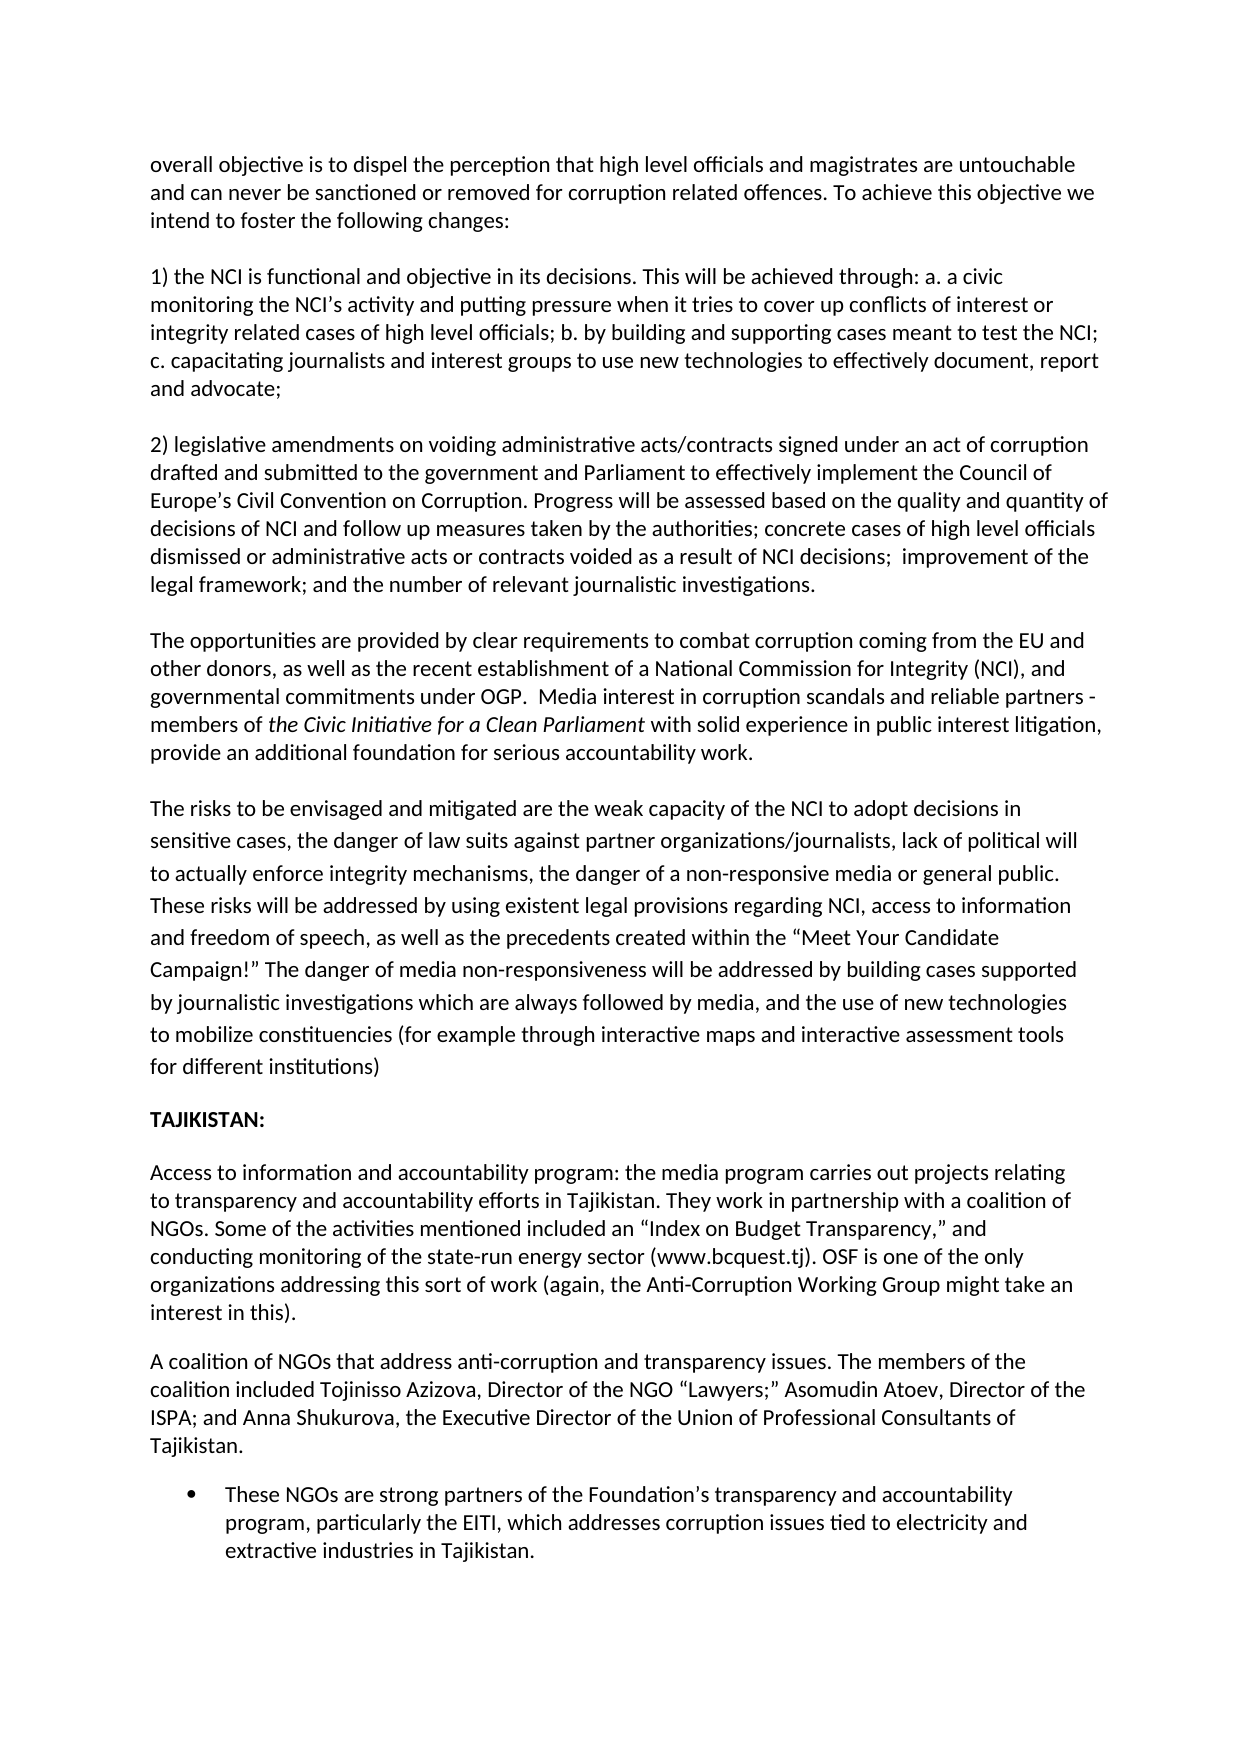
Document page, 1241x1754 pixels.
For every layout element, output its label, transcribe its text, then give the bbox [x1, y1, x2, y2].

text A coalition of NGOs that address anti-corruption and transparency issues. The members of the coalition included Tojinisso Azizova, Director of the NGO “Lawyers;” Asomudin Atoev, Director of the ISPA; and Anna Shukurova, the Executive Director of the Union of Professional Consultants of Tajikistan. [150, 1347, 1090, 1459]
text The opportunities are provided by clear requirements to combat corruption coming from the EU and other donors, as well as the recent establishment of a National Commission for Integrity (NCI), and governmental commitments under OGP. Media interest in corruption scandals and reliable partners - members of the Civic Initiative for a Clean Parliament with solid experience in public interest litigation, provide an additional foundation for serious accountability work. [150, 626, 1110, 766]
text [150, 150, 1110, 234]
text TAJIKISTAN: [150, 1105, 1090, 1133]
text 2) legislative amendments on voiding administrative acts/contracts signed under an act of corruption drafted and submitted to the government and Parliament to effectively implement the Council of Europe’s Civil Convention on Corruption. Progress will be assessed based on the quality and quantity of decisions of NCI and follow up measures taken by the authorities; concrete cases of high level officials dismissed or administrative acts or contracts voided as a result of NCI decisions; improvement of the legal framework; and the number of relevant journalistic investigations. [150, 430, 1110, 598]
text The risks to be envisaged and mitigated are the weak capacity of the NCI to adopt decisions in sensitive cases, the danger of law suits against partner organizations/journalists, lack of political will to actually enforce integrity mechanisms, the danger of a non-responsive media or general public. These risks will be addressed by using existent legal provisions regarding NCI, access to information and freedom of speech, as well as the precedents created within the “Meet Your Candidate Campaign!” The danger of media non-responsiveness will be addressed by building cases supported by journalistic investigations which are always followed by media, and the use of new technologies to mobilize constituencies (for example through interactive maps and interactive assessment tools for different institutions) [150, 794, 1090, 1080]
text 1) the NCI is functional and objective in its decisions. This will be achieved through: a. a civic monitoring the NCI’s activity and putting pressure when it tries to cover up conflicts of interest or integrity related cases of high level officials; b. by building and supporting cases meant to test the NCI; c. capacitating journalists and interest groups to use new technologies to effectively document, report and advocate; [150, 262, 1110, 402]
list These NGOs are strong partners of the Foundation’s transparency and accountability program, particularly the EITI, which addresses corruption issues tied to electricity and extractive industries in Tajikistan. [187, 1480, 1090, 1564]
text Access to information and accountability program: the media program carries out projects relating to transparency and accountability efforts in Tajikistan. They work in partnership with a coalition of NGOs. Some of the activities mentioned included an “Index on Budget Transparency,” and conducting monitoring of the state-run energy sector (www.bcquest.tj). OSF is one of the only organizations addressing this sort of work (again, the Anti-Corruption Working Group might take an interest in this). [150, 1158, 1090, 1326]
